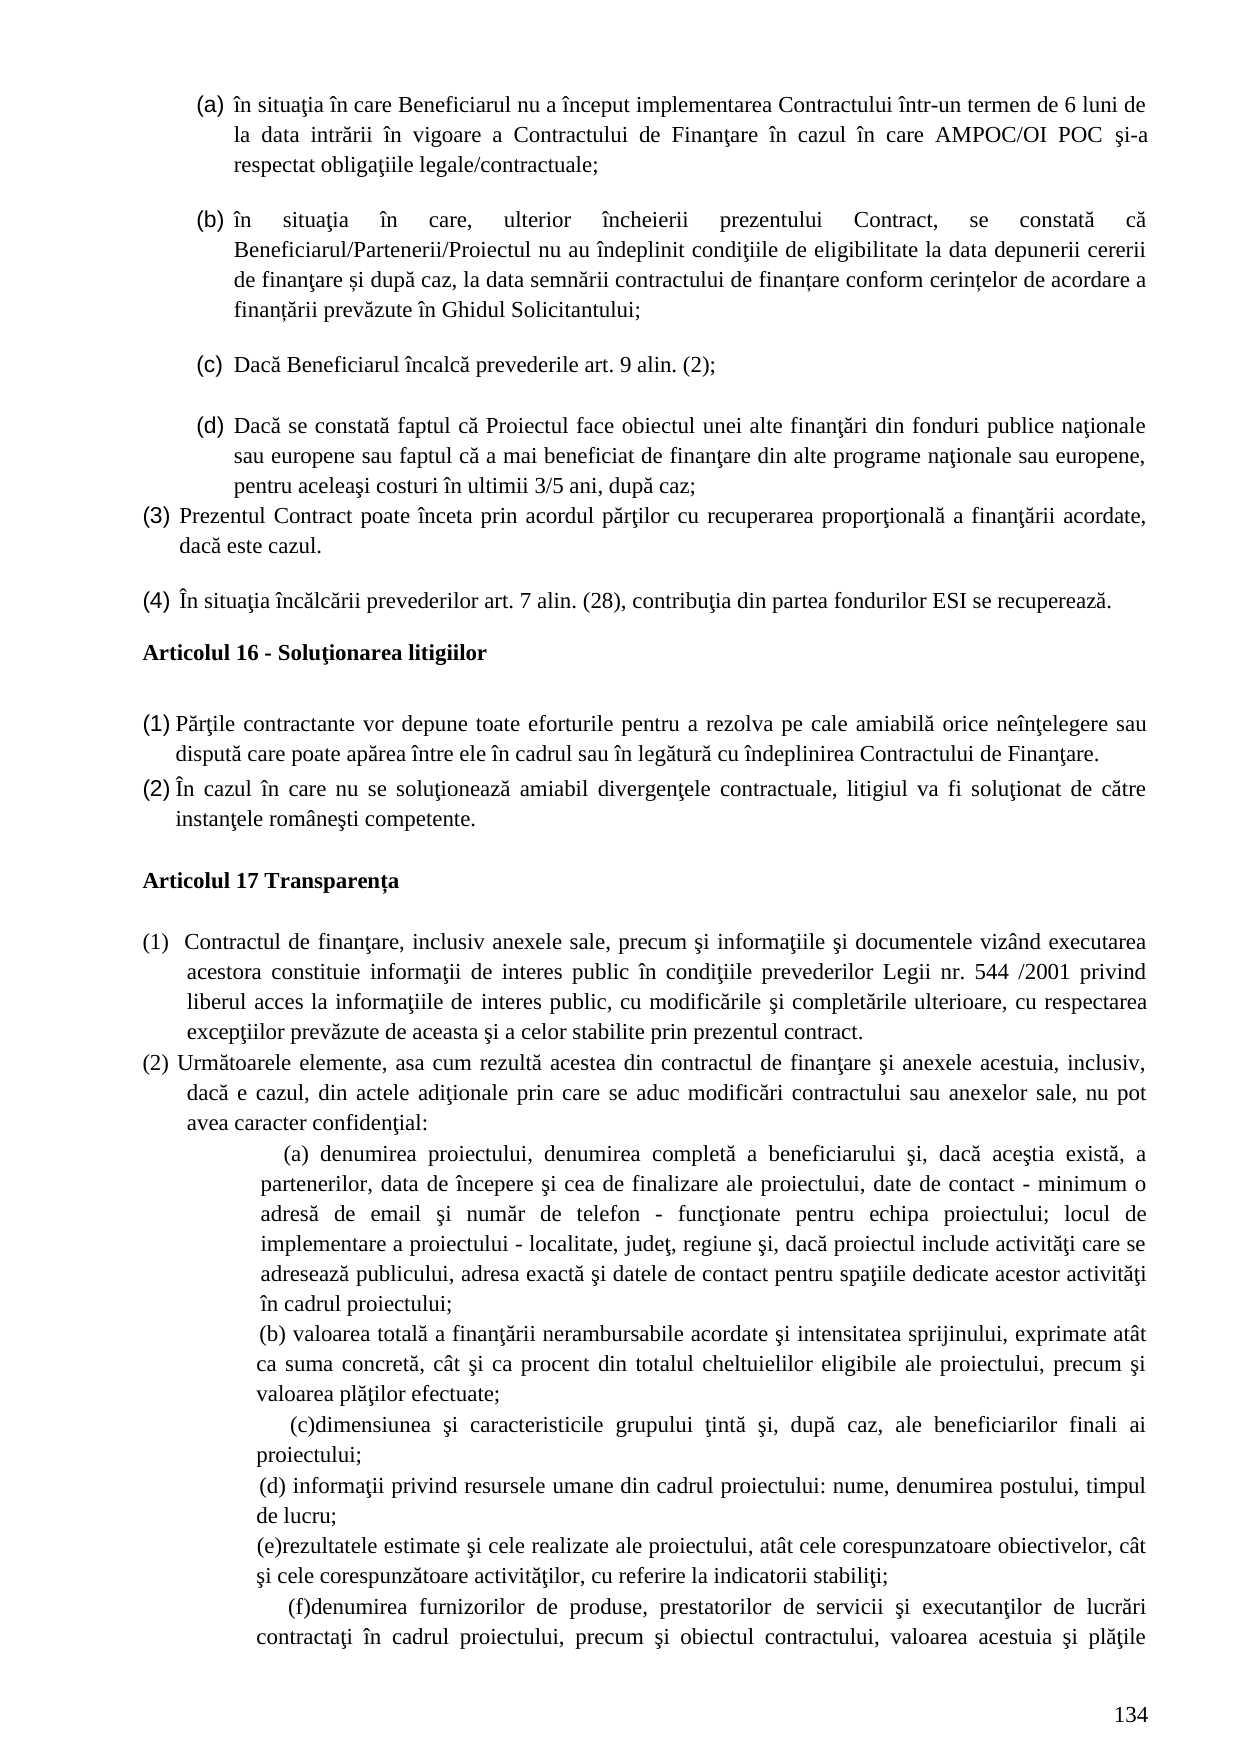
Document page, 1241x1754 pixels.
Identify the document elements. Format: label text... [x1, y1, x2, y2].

list Părţile contractante vor depune toate eforturile pentru a rezolva pe cale amiabilă orice neînţelegere sau dispută care poate apărea între ele în cadrul sau în legătură cu îndeplinirea Contractului de Finanţare. [142, 707, 1148, 767]
list Dacă Beneficiarul încalcă prevederile art. 9 alin. (2); [196, 349, 1148, 379]
list Prezentul Contract poate înceta prin acordul părţilor cu recuperarea proporţională a finanţării acordate, dacă este cazul. [142, 499, 1148, 559]
text (b) valoarea totală a finanţării nerambursabile acordate şi intensitatea sprijinului, exprimate atât ca suma concretă, cât şi ca procent din totalul cheltuielilor eligibile ale proiectului, precum şi valoarea plăţilor efectuate; [218, 1318, 1148, 1408]
text Articolul 17 Transparența [142, 864, 1148, 894]
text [218, 1591, 1148, 1651]
text (c)dimensiunea şi caracteristicile grupului ţintă şi, după caz, ale beneficiarilor finali ai proiectului; [218, 1408, 1148, 1468]
text Articolul 16 - Soluţionarea litigiilor [142, 639, 1148, 666]
list în situaţia în care Beneficiarul nu a început implementarea Contractului într-un termen de 6 luni de la data intrării în vigoare a Contractului de Finanţare în cazul în care AMPOC/OI POC şi-a respectat obligaţiile legale/contractuale; [196, 89, 1148, 179]
text (2) Următoarele elemente, asa cum rezultă acestea din contractul de finanţare şi anexele acestuia, inclusiv, dacă e cazul, din actele adiţionale prin care se aduc modificări contractului sau anexelor sale, nu pot avea caracter confidenţial: [142, 1046, 1148, 1136]
list Dacă se constată faptul că Proiectul face obiectul unei alte finanţări din fonduri publice naţionale sau europene sau faptul că a mai beneficiat de finanţare din alte programe naţionale sau europene, pentru aceleaşi costuri în ultimii 3/5 ani, după caz; [196, 409, 1148, 499]
list în situaţia în care, ulterior încheierii prezentului Contract, se constată că Beneficiarul/Partenerii/Proiectul nu au îndeplinit condiţiile de eligibilitate la data depunerii cererii de finanţare și după caz, la data semnării contractului de finanțare conform cerințelor de acordare a finanțării prevăzute în Ghidul Solicitantului; [196, 204, 1148, 324]
text (e)rezultatele estimate şi cele realizate ale proiectului, atât cele corespunzatoare obiectivelor, cât şi cele corespunzătoare activităţilor, cu referire la indicatorii stabiliţi; [218, 1530, 1148, 1590]
text (a) denumirea proiectului, denumirea completă a beneficiarului şi, dacă aceştia există, a partenerilor, data de începere şi cea de finalizare ale proiectului, date de contact - minimum o adresă de email şi număr de telefon - funcţionate pentru echipa proiectului; locul de implementare a proiectului - localitate, judeţ, regiune şi, dacă proiectul include activităţi care se adresează publicului, adresa exactă şi datele de contact pentru spaţiile dedicate acestor activităţi în cadrul proiectului; [216, 1137, 1148, 1317]
text (d) informaţii privind resursele umane din cadrul proiectului: nume, denumirea postului, timpul de lucru; [218, 1469, 1148, 1529]
list În cazul în care nu se soluţionează amiabil divergenţele contractuale, litigiul va fi soluţionat de către instanţele româneşti competente. [142, 773, 1148, 833]
list În situaţia încălcării prevederilor art. 7 alin. (28), contribuţia din partea fondurilor ESI se recuperează. [142, 584, 1148, 614]
text (1) Contractul de finanţare, inclusiv anexele sale, precum şi informaţiile şi documentele vizând executarea acestora constituie informaţii de interes public în condiţiile prevederilor Legii nr. 544 /2001 privind liberul acces la informaţiile de interes public, cu modificările şi completările ulterioare, cu respectarea excepţiilor prevăzute de aceasta şi a celor stabilite prin prezentul contract. [142, 926, 1148, 1046]
